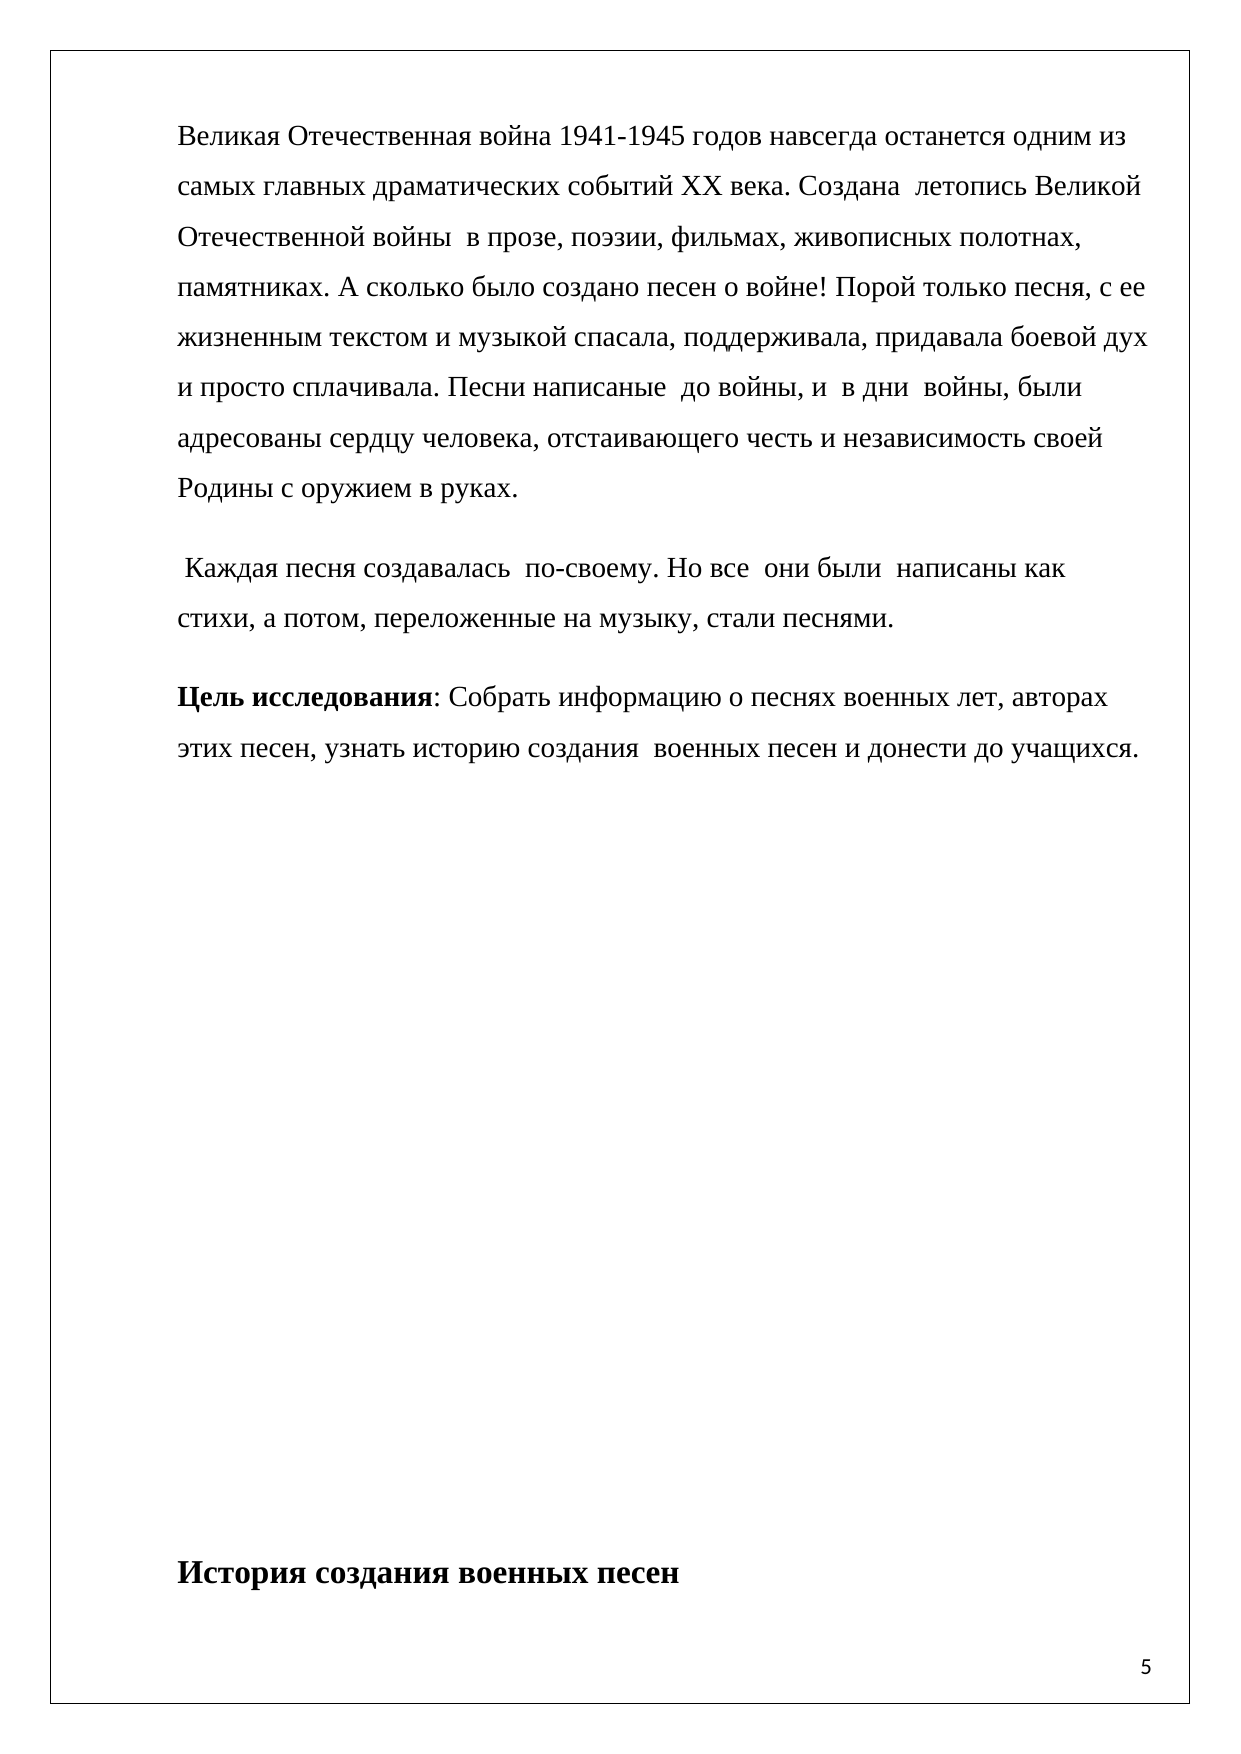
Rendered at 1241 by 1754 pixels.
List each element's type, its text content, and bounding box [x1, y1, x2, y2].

text Каждая песня создавалась по-своему. Но все они были написаны как стихи, а потом, переложенные на музыку, стали песнями. [177, 550, 1152, 633]
text Великая Отечественная война 1941-1945 годов навсегда останется одним из самых главных драматических событий ХХ века. Создана летопись Великой Отечественной войны в прозе, поэзии, фильмах, живописных полотнах, памятниках. А сколько было создано песен о войне! Порой только песня, с ее жизненным текстом и музыкой спасала, поддерживала, придавала боевой дух и просто сплачивала. Песни написаные до войны, и в дни войны, были адресованы сердцу человека, отстаивающего честь и независимость своей Родины с оружием в руках. [177, 118, 1152, 504]
text История создания военных песен [177, 1552, 1152, 1591]
text Цель исследования: Собрать информацию о песнях военных лет, авторах этих песен, узнать историю создания военных песен и донести до учащихся. [177, 679, 1152, 763]
